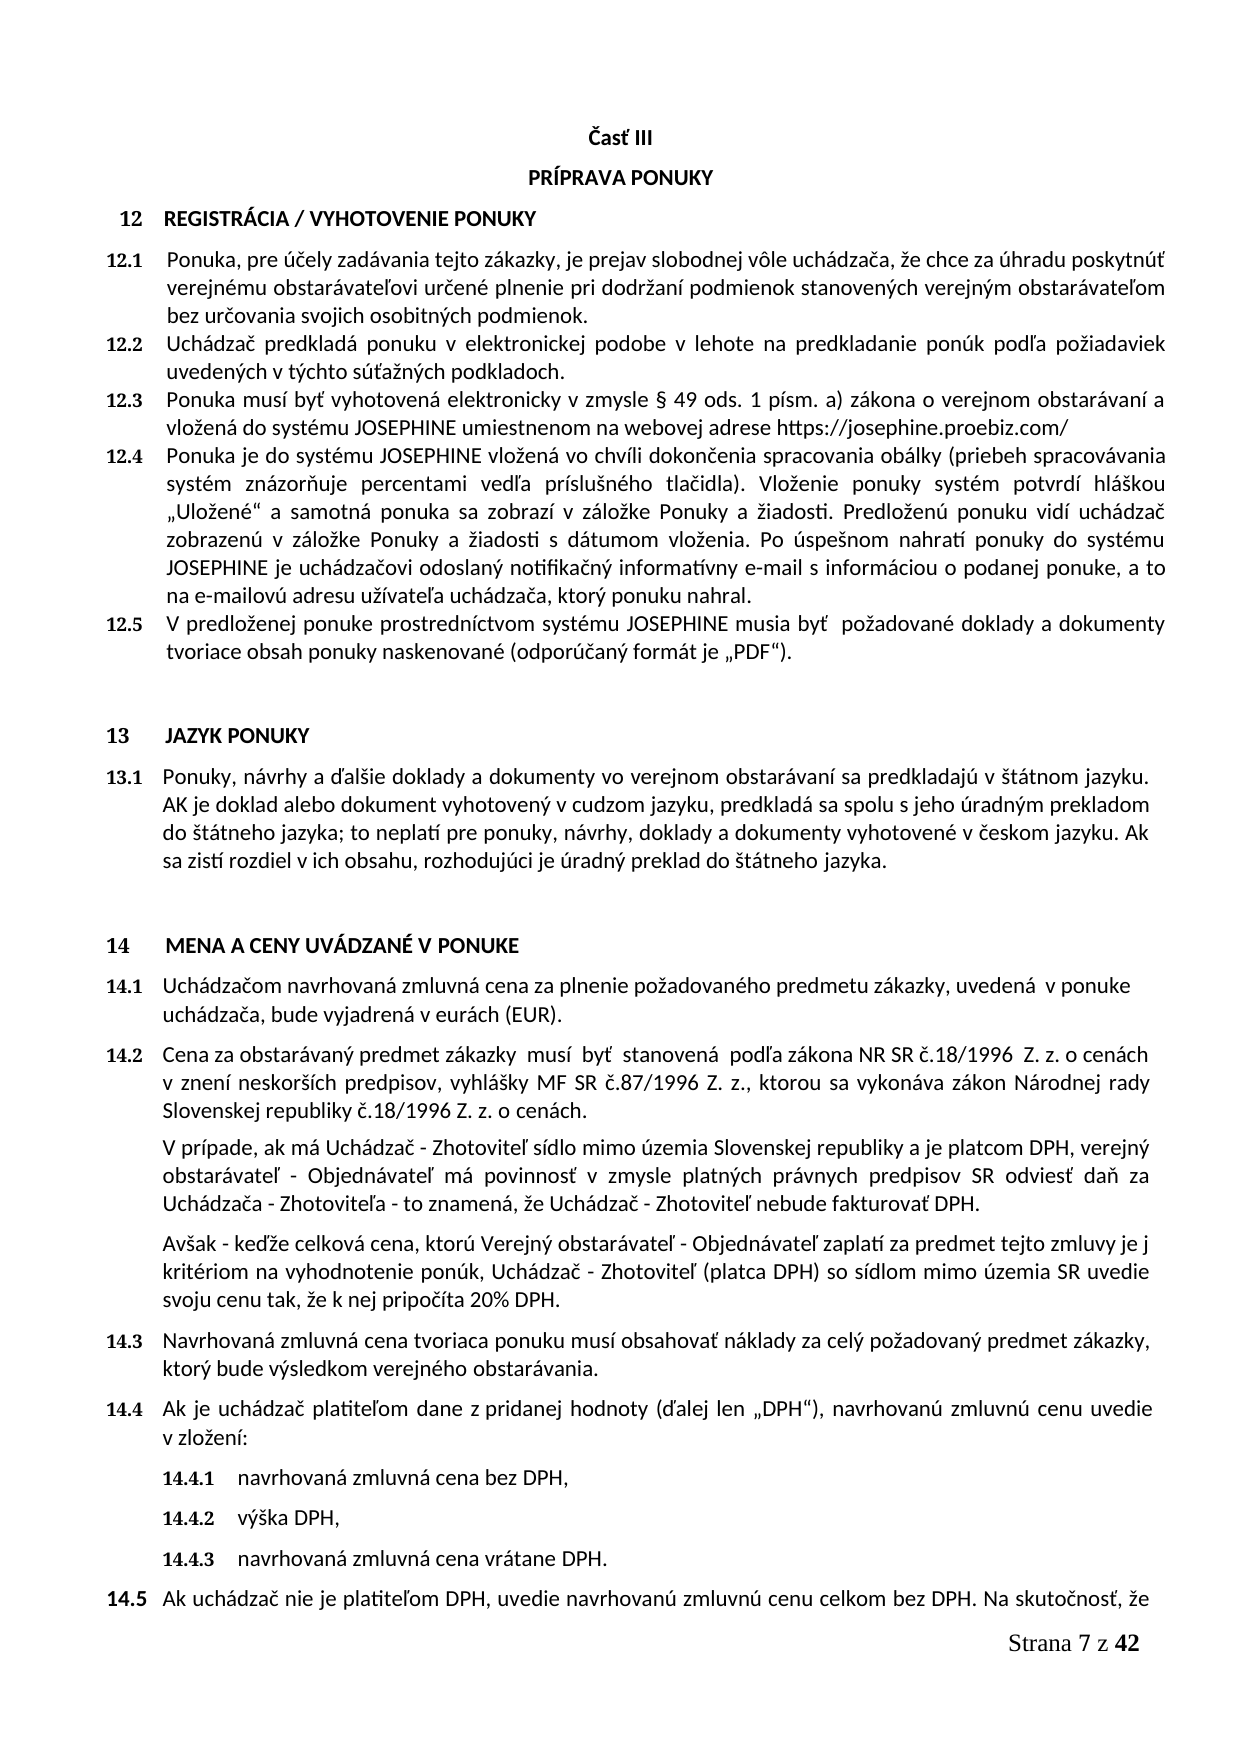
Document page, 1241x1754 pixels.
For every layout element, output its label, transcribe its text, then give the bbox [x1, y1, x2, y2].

list Ponuka je do systému JOSEPHINE vložená vo chvíli dokončenia spracovania obálky (priebeh spracovávania systém znázorňuje percentami vedľa príslušného tlačidla). Vloženie ponuky systém potvrdí hláškou „Uložené“ a samotná ponuka sa zobrazí v záložke Ponuky a žiadosti. Predloženú ponuku vidí uchádzač zobrazenú v záložke Ponuky a žiadosti s dátumom vloženia. Po úspešnom nahratí ponuky do systému JOSEPHINE je uchádzačovi odoslaný notifikačný informatívny e-mail s informáciou o podanej ponuke, a to na e-mailovú adresu užívateľa uchádzača, ktorý ponuku nahral. [106, 441, 1167, 609]
list Navrhovaná zmluvná cena tvoriaca ponuku musí obsahovať náklady za celý požadovaný predmet zákazky, ktorý bude výsledkom verejného obstarávania. [106, 1326, 1152, 1382]
list Uchádzač predkladá ponuku v elektronickej podobe v lehote na predkladanie ponúk podľa požiadaviek uvedených v týchto súťažných podkladoch. [106, 329, 1167, 385]
list výška DPH, [162, 1503, 1167, 1532]
list MENA A CENY UVÁDZANÉ V PONUKE [106, 931, 1167, 959]
list Cena za obstarávaný predmet zákazky musí byť stanovená podľa zákona NR SR č.18/1996 Z. z. o cenách v znení neskorších predpisov, vyhlášky MF SR č.87/1996 Z. z., ktorou sa vykonáva zákon Národnej rady Slovenskej republiky č.18/1996 Z. z. o cenách. [106, 1040, 1152, 1124]
subtitle Časť III [208, 123, 1033, 151]
list Ponuky, návrhy a ďalšie doklady a dokumenty vo verejnom obstarávaní sa predkladajú v štátnom jazyku. AK je doklad alebo dokument vyhotovený v cudzom jazyku, predkladá sa spolu s jeho úradným prekladom do štátneho jazyka; to neplatí pre ponuky, návrhy, doklady a dokumenty vyhotovené v českom jazyku. Ak sa zistí rozdiel v ich obsahu, rozhodujúci je úradný preklad do štátneho jazyka. [106, 762, 1152, 874]
list JAZYK PONUKY [106, 722, 1167, 750]
text V prípade, ak má Uchádzač - Zhotoviteľ sídlo mimo územia Slovenskej republiky a je platcom DPH, verejný obstarávateľ - Objednávateľ má povinnosť v zmysle platných právnych predpisov SR odviesť daň za Uchádzača - Zhotoviteľa - to znamená, že Uchádzač - Zhotoviteľ nebude fakturovať DPH. [162, 1133, 1151, 1217]
list navrhovaná zmluvná cena vrátane DPH. [162, 1544, 1167, 1572]
text uchádzača, bude vyjadrená v eurách (EUR). [162, 1000, 1167, 1028]
list Ak je uchádzač platiteľom dane z pridanej hodnoty (ďalej len „DPH“), navrhovanú zmluvnú cenu uvedie [106, 1394, 1167, 1423]
list Ponuka, pre účely zadávania tejto zákazky, je prejav slobodnej vôle uchádzača, že chce za úhradu poskytnúť verejnému obstarávateľovi určené plnenie pri dodržaní podmienok stanovených verejným obstarávateľom bez určovania svojich osobitných podmienok. [106, 245, 1167, 329]
text v zložení: [162, 1423, 1167, 1451]
list V predloženej ponuke prostredníctvom systému JOSEPHINE musia byť požadované doklady a dokumenty tvoriace obsah ponuky naskenované (odporúčaný formát je „PDF“). [106, 609, 1167, 665]
text PRÍPRAVA PONUKY [208, 163, 1033, 192]
list Ponuka musí byť vyhotovená elektronicky v zmysle § 49 ods. 1 písm. a) zákona o verejnom obstarávaní a vložená do systému JOSEPHINE umiestnenom na webovej adrese https://josephine.proebiz.com/ [106, 385, 1167, 441]
text Avšak - keďže celková cena, ktorú Verejný obstarávateľ - Objednávateľ zaplatí za predmet tejto zmluvy je j kritériom na vyhodnotenie ponúk, Uchádzač - Zhotoviteľ (platca DPH) so sídlom mimo územia SR uvedie svoju cenu tak, že k nej pripočíta 20% DPH. [162, 1229, 1151, 1313]
list Registrácia / Vyhotovenie ponuky [119, 204, 1167, 232]
list Uchádzačom navrhovaná zmluvná cena za plnenie požadovaného predmetu zákazky, uvedená v ponuke [106, 972, 1167, 1000]
list navrhovaná zmluvná cena bez DPH, [162, 1463, 1167, 1491]
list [106, 1584, 1152, 1613]
